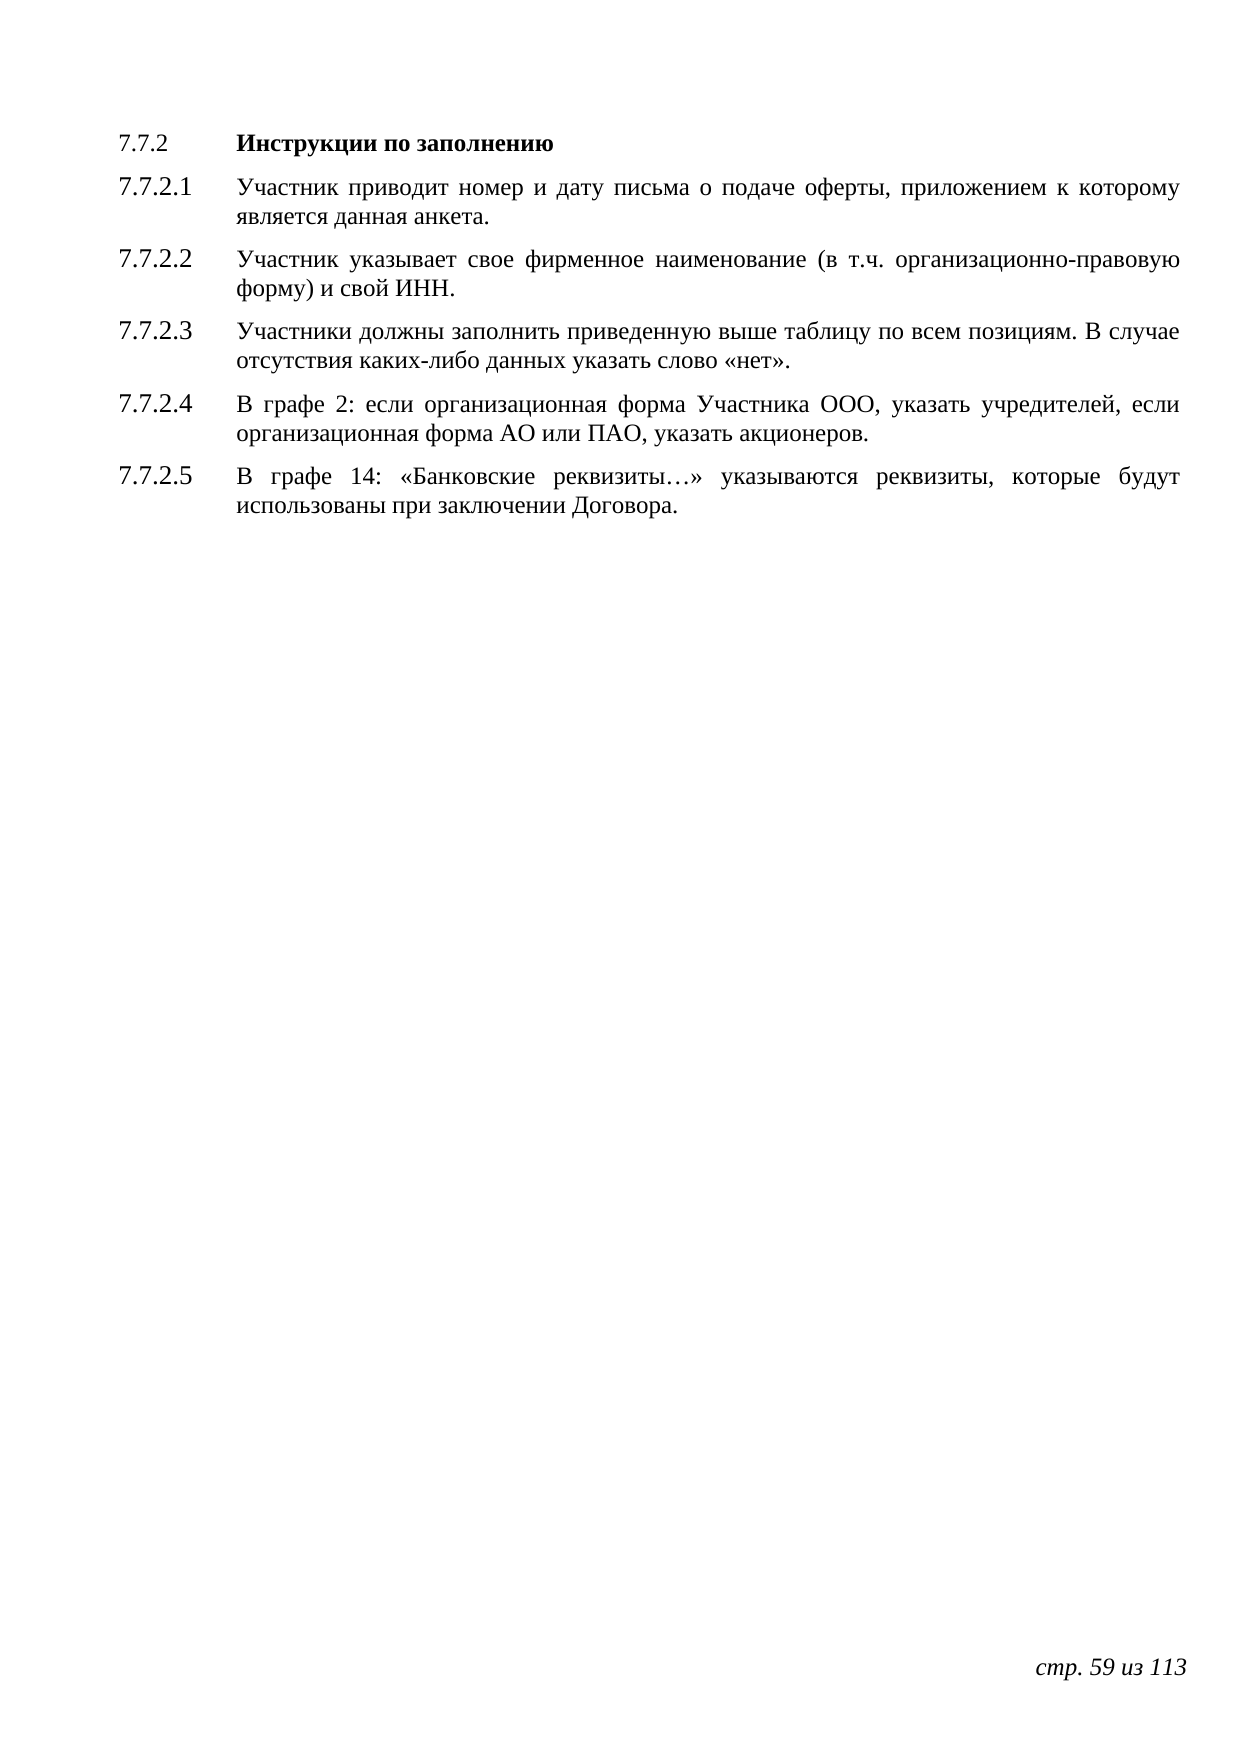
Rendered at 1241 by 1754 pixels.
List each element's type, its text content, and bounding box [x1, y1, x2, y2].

text Инструкции по заполнению [118, 128, 1181, 157]
text В графе 2: если организационная форма Участника ООО, указать учредителей, если организационная форма АО или ПАО, указать акционеров. [118, 387, 1181, 447]
text В графе 14: «Банковские реквизиты…» указываются реквизиты, которые будут использованы при заключении Договора. [118, 459, 1181, 519]
text Участники должны заполнить приведенную выше таблицу по всем позициям. В случае отсутствия каких-либо данных указать слово «нет». [118, 314, 1181, 374]
text Участник приводит номер и дату письма о подаче оферты, приложением к которому является данная анкета. [118, 170, 1181, 229]
text Участник указывает свое фирменное наименование (в т.ч. организационно-правовую форму) и свой ИНН. [118, 242, 1181, 302]
